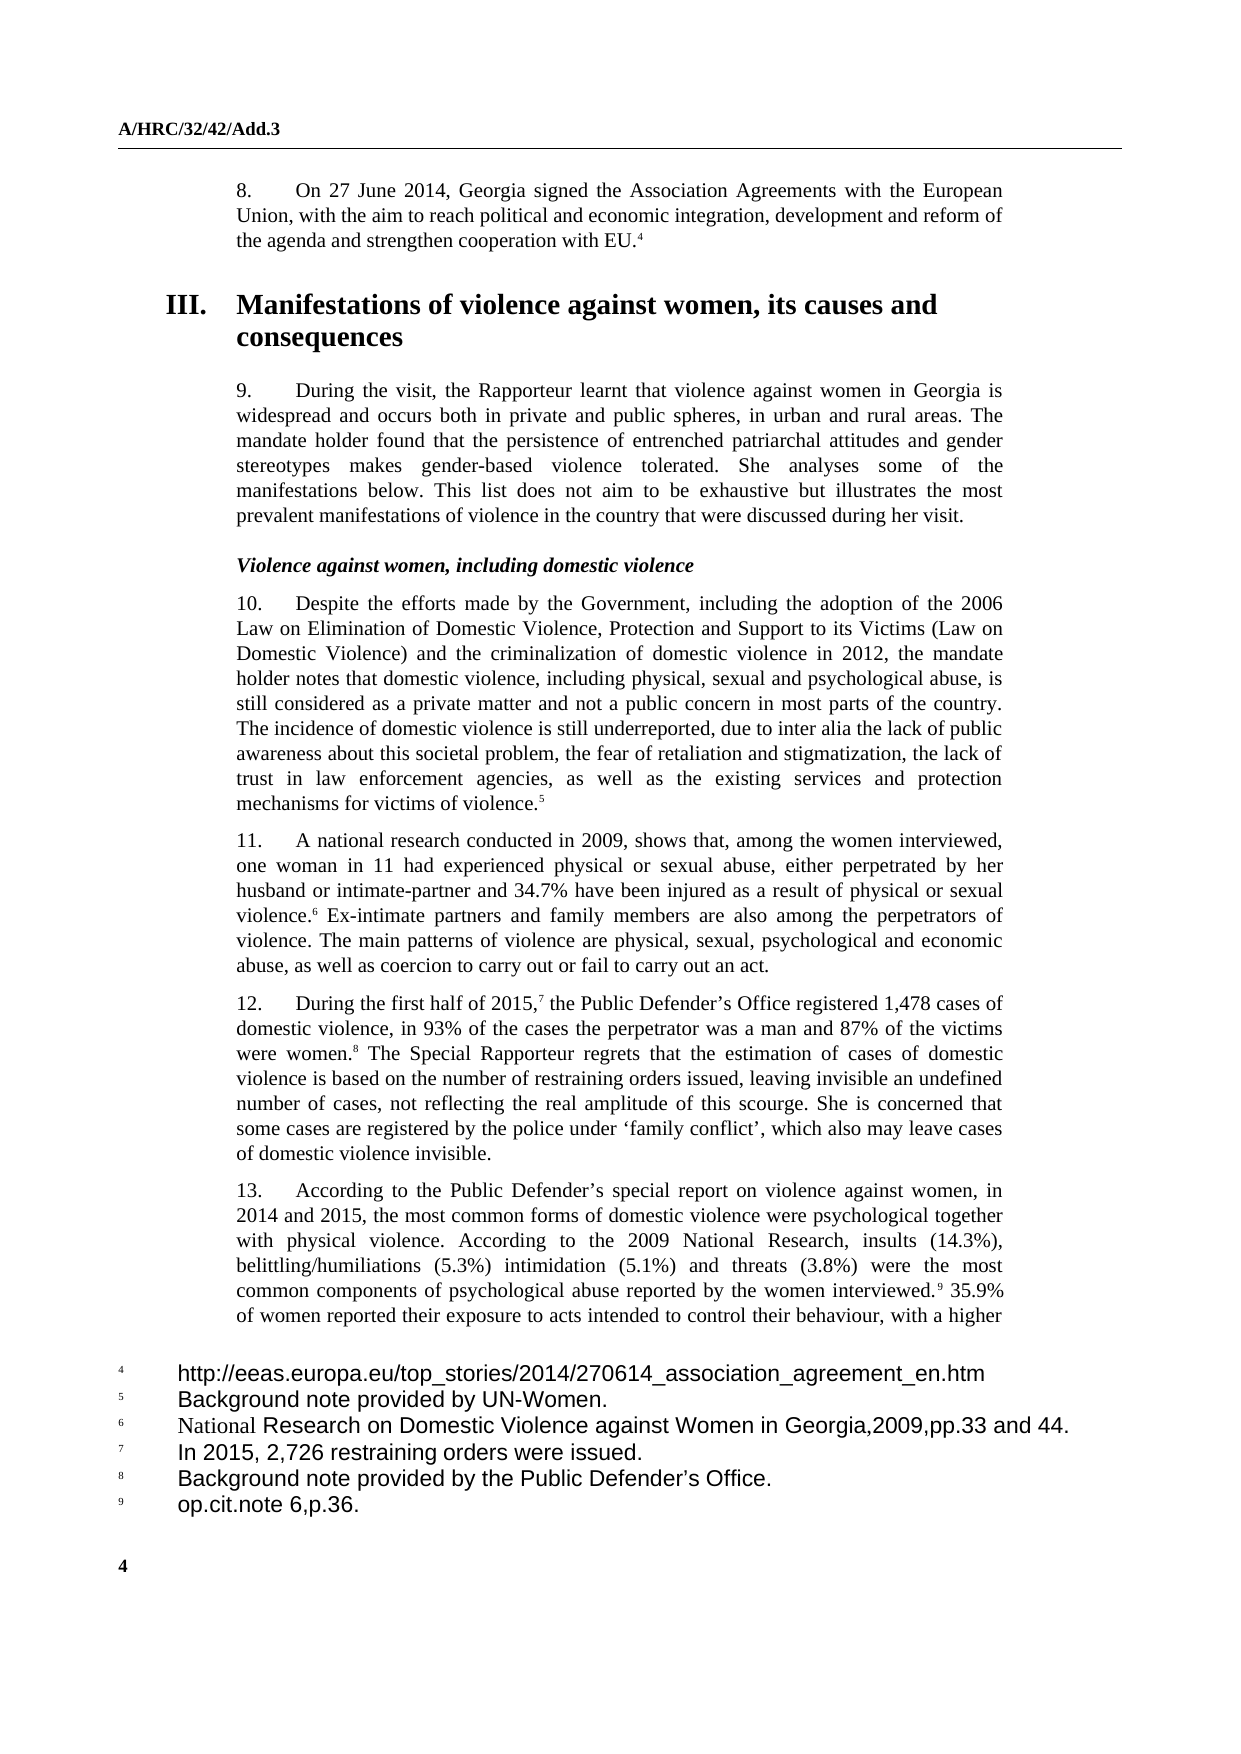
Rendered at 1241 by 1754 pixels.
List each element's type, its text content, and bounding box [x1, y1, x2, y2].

text III. Manifestations of violence against women, its causes and consequences [118, 290, 1004, 352]
text Violence against women, including domestic violence [118, 552, 1004, 577]
text 9. During the visit, the Rapporteur learnt that violence against women in Georgia is widespread and occurs both in private and public spheres, in urban and rural areas. The mandate holder found that the persistence of entrenched patriarchal attitudes and gender stereotypes makes gender-based violence tolerated. She analyses some of the manifestations below. This list does not aim to be exhaustive but illustrates the most prevalent manifestations of violence in the country that were discussed during her visit. [236, 377, 1004, 527]
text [236, 1177, 1004, 1327]
text 12. During the first half of 2015, the Public Defender’s Office registered 1,478 cases of domestic violence, in 93% of the cases the perpetrator was a man and 87% of the victims were women. The Special Rapporteur regrets that the estimation of cases of domestic violence is based on the number of restraining orders issued, leaving invisible an undefined number of cases, not reflecting the real amplitude of this scourge. She is concerned that some cases are registered by the police under ‘family conflict’, which also may leave cases of domestic violence invisible. [236, 990, 1004, 1165]
text 10. Despite the efforts made by the Government, including the adoption of the 2006 Law on Elimination of Domestic Violence, Protection and Support to its Victims (Law on Domestic Violence) and the criminalization of domestic violence in 2012, the mandate holder notes that domestic violence, including physical, sexual and psychological abuse, is still considered as a private matter and not a public concern in most parts of the country. The incidence of domestic violence is still underreported, due to inter alia the lack of public awareness about this societal problem, the fear of retaliation and stigmatization, the lack of trust in law enforcement agencies, as well as the existing services and protection mechanisms for victims of violence. [236, 590, 1004, 815]
text 8. On 27 June 2014, Georgia signed the Association Agreements with the European Union, with the aim to reach political and economic integration, development and reform of the agenda and strengthen cooperation with EU. [236, 177, 1004, 252]
text 11. A national research conducted in 2009, shows that, among the women interviewed, one woman in 11 had experienced physical or sexual abuse, either perpetrated by her husband or intimate-partner and 34.7% have been injured as a result of physical or sexual violence. Ex-intimate partners and family members are also among the perpetrators of violence. The main patterns of violence are physical, sexual, psychological and economic abuse, as well as coercion to carry out or fail to carry out an act. [236, 827, 1004, 977]
